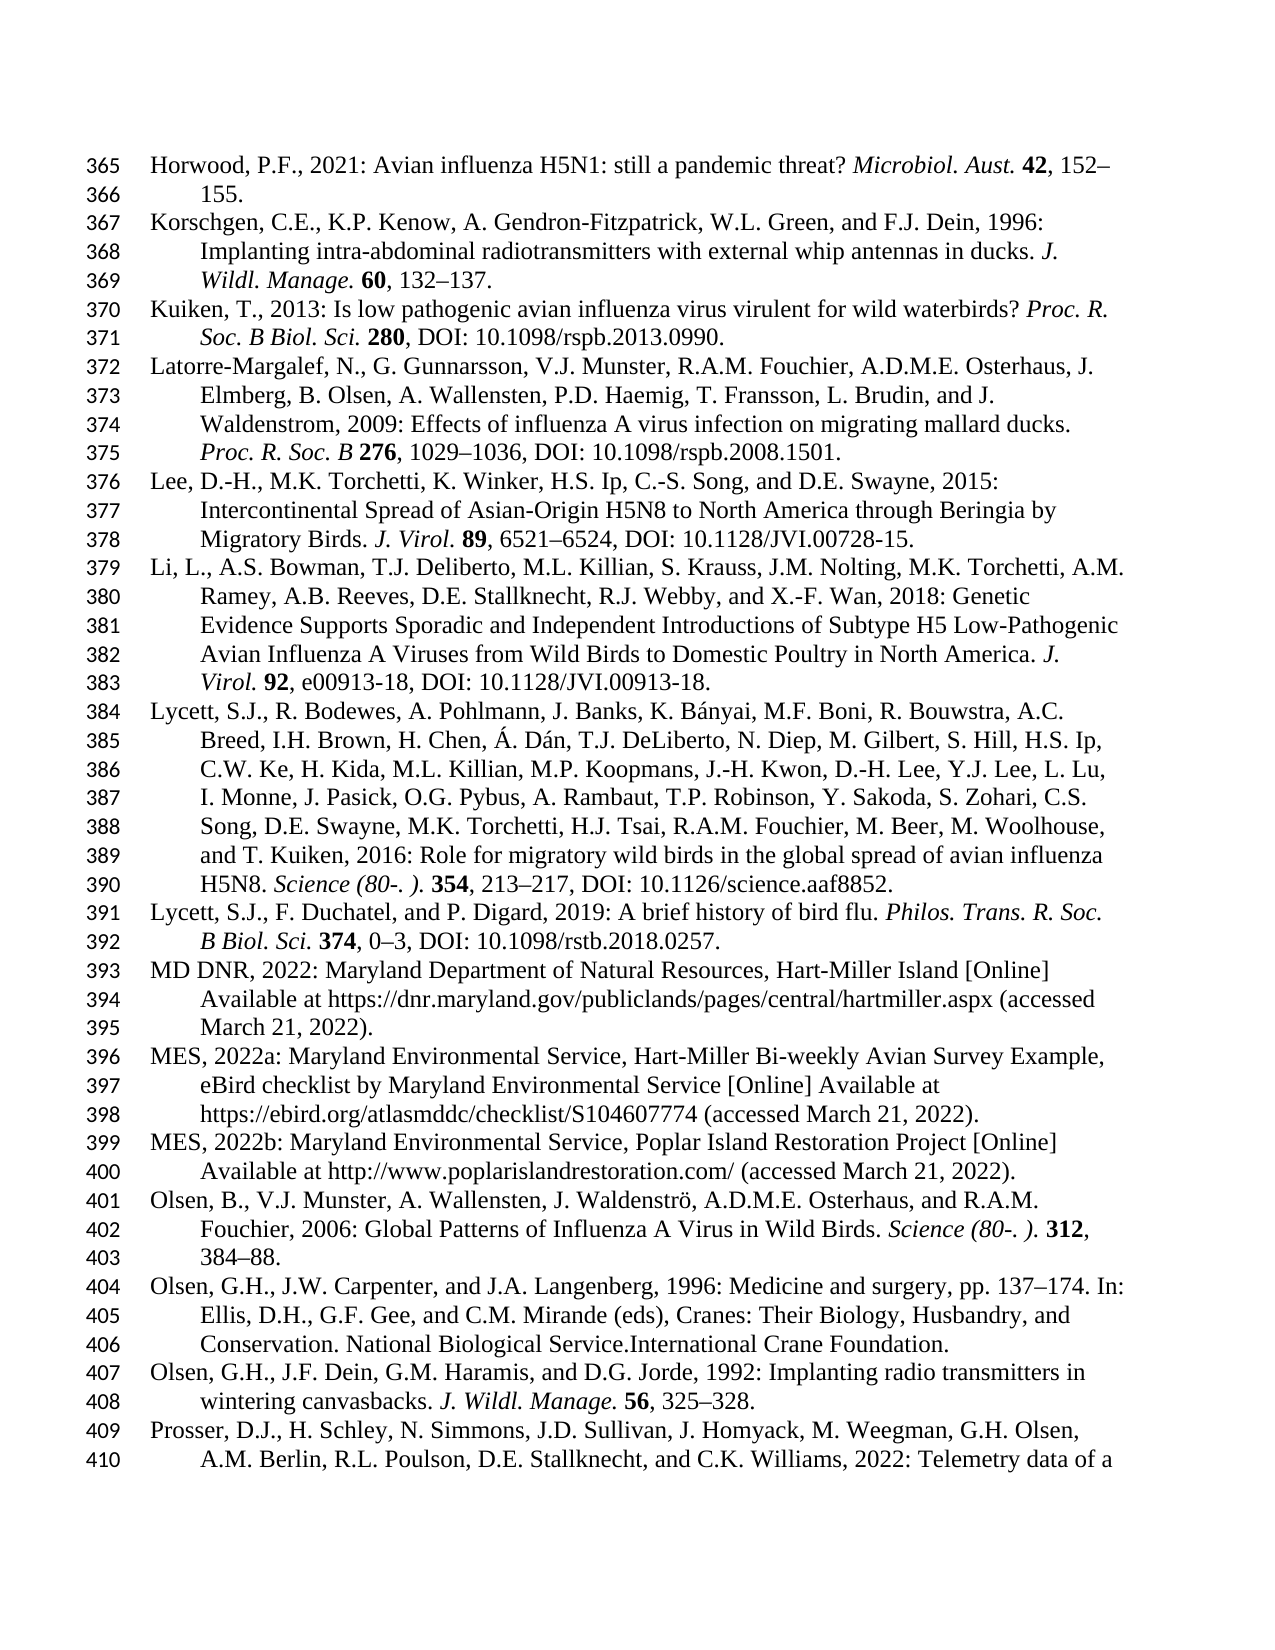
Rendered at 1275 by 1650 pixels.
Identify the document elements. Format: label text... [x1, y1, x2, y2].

text Lycett, S.J., R. Bodewes, A. Pohlmann, J. Banks, K. Bányai, M.F. Boni, R. Bouwstra, A.C. Breed, I.H. Brown, H. Chen, Á. Dán, T.J. DeLiberto, N. Diep, M. Gilbert, S. Hill, H.S. Ip, C.W. Ke, H. Kida, M.L. Killian, M.P. Koopmans, J.-H. Kwon, D.-H. Lee, Y.J. Lee, L. Lu, I. Monne, J. Pasick, O.G. Pybus, A. Rambaut, T.P. Robinson, Y. Sakoda, S. Zohari, C.S. Song, D.E. Swayne, M.K. Torchetti, H.J. Tsai, R.A.M. Fouchier, M. Beer, M. Woolhouse, and T. Kuiken, 2016: Role for migratory wild birds in the global spread of avian influenza H5N8. Science (80-. ). 354, 213–217, DOI: 10.1126/science.aaf8852. [150, 696, 1125, 897]
text Korschgen, C.E., K.P. Kenow, A. Gendron-Fitzpatrick, W.L. Green, and F.J. Dein, 1996: Implanting intra-abdominal radiotransmitters with external whip antennas in ducks. J. Wildl. Manage. 60, 132–137. [150, 207, 1125, 294]
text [150, 1415, 1125, 1472]
text Olsen, G.H., J.F. Dein, G.M. Haramis, and D.G. Jorde, 1992: Implanting radio transmitters in wintering canvasbacks. J. Wildl. Manage. 56, 325–328. [150, 1357, 1125, 1415]
text Kuiken, T., 2013: Is low pathogenic avian influenza virus virulent for wild waterbirds? Proc. R. Soc. B Biol. Sci. 280, DOI: 10.1098/rspb.2013.0990. [150, 294, 1125, 351]
text Latorre-Margalef, N., G. Gunnarsson, V.J. Munster, R.A.M. Fouchier, A.D.M.E. Osterhaus, J. Elmberg, B. Olsen, A. Wallensten, P.D. Haemig, T. Fransson, L. Brudin, and J. Waldenstrom, 2009: Effects of influenza A virus infection on migrating mallard ducks. Proc. R. Soc. B 276, 1029–1036, DOI: 10.1098/rspb.2008.1501. [150, 351, 1125, 466]
text Li, L., A.S. Bowman, T.J. Deliberto, M.L. Killian, S. Krauss, J.M. Nolting, M.K. Torchetti, A.M. Ramey, A.B. Reeves, D.E. Stallknecht, R.J. Webby, and X.-F. Wan, 2018: Genetic Evidence Supports Sporadic and Independent Introductions of Subtype H5 Low-Pathogenic Avian Influenza A Viruses from Wild Birds to Domestic Poultry in North America. J. Virol. 92, e00913-18, DOI: 10.1128/JVI.00913-18. [150, 552, 1125, 696]
text Olsen, G.H., J.W. Carpenter, and J.A. Langenberg, 1996: Medicine and surgery, pp. 137–174. In: Ellis, D.H., G.F. Gee, and C.M. Mirande (eds), Cranes: Their Biology, Husbandry, and Conservation. National Biological Service.International Crane Foundation. [150, 1271, 1125, 1357]
text Lee, D.-H., M.K. Torchetti, K. Winker, H.S. Ip, C.-S. Song, and D.E. Swayne, 2015: Intercontinental Spread of Asian-Origin H5N8 to North America through Beringia by Migratory Birds. J. Virol. 89, 6521–6524, DOI: 10.1128/JVI.00728-15. [150, 466, 1125, 552]
text Lycett, S.J., F. Duchatel, and P. Digard, 2019: A brief history of bird flu. Philos. Trans. R. Soc. B Biol. Sci. 374, 0–3, DOI: 10.1098/rstb.2018.0257. [150, 897, 1125, 955]
text MES, 2022a: Maryland Environmental Service, Hart-Miller Bi-weekly Avian Survey Example, eBird checklist by Maryland Environmental Service [Online] Available at https://ebird.org/atlasmddc/checklist/S104607774 (accessed March 21, 2022). [150, 1041, 1125, 1127]
text MD DNR, 2022: Maryland Department of Natural Resources, Hart-Miller Island [Online] Available at https://dnr.maryland.gov/publiclands/pages/central/hartmiller.aspx (accessed March 21, 2022). [150, 955, 1125, 1041]
text Olsen, B., V.J. Munster, A. Wallensten, J. Waldenströ, A.D.M.E. Osterhaus, and R.A.M. Fouchier, 2006: Global Patterns of Influenza A Virus in Wild Birds. Science (80-. ). 312, 384–88. [150, 1185, 1125, 1271]
text MES, 2022b: Maryland Environmental Service, Poplar Island Restoration Project [Online] Available at http://www.poplarislandrestoration.com/ (accessed March 21, 2022). [150, 1127, 1125, 1185]
text Horwood, P.F., 2021: Avian influenza H5N1: still a pandemic threat? Microbiol. Aust. 42, 152–155. [150, 150, 1125, 207]
